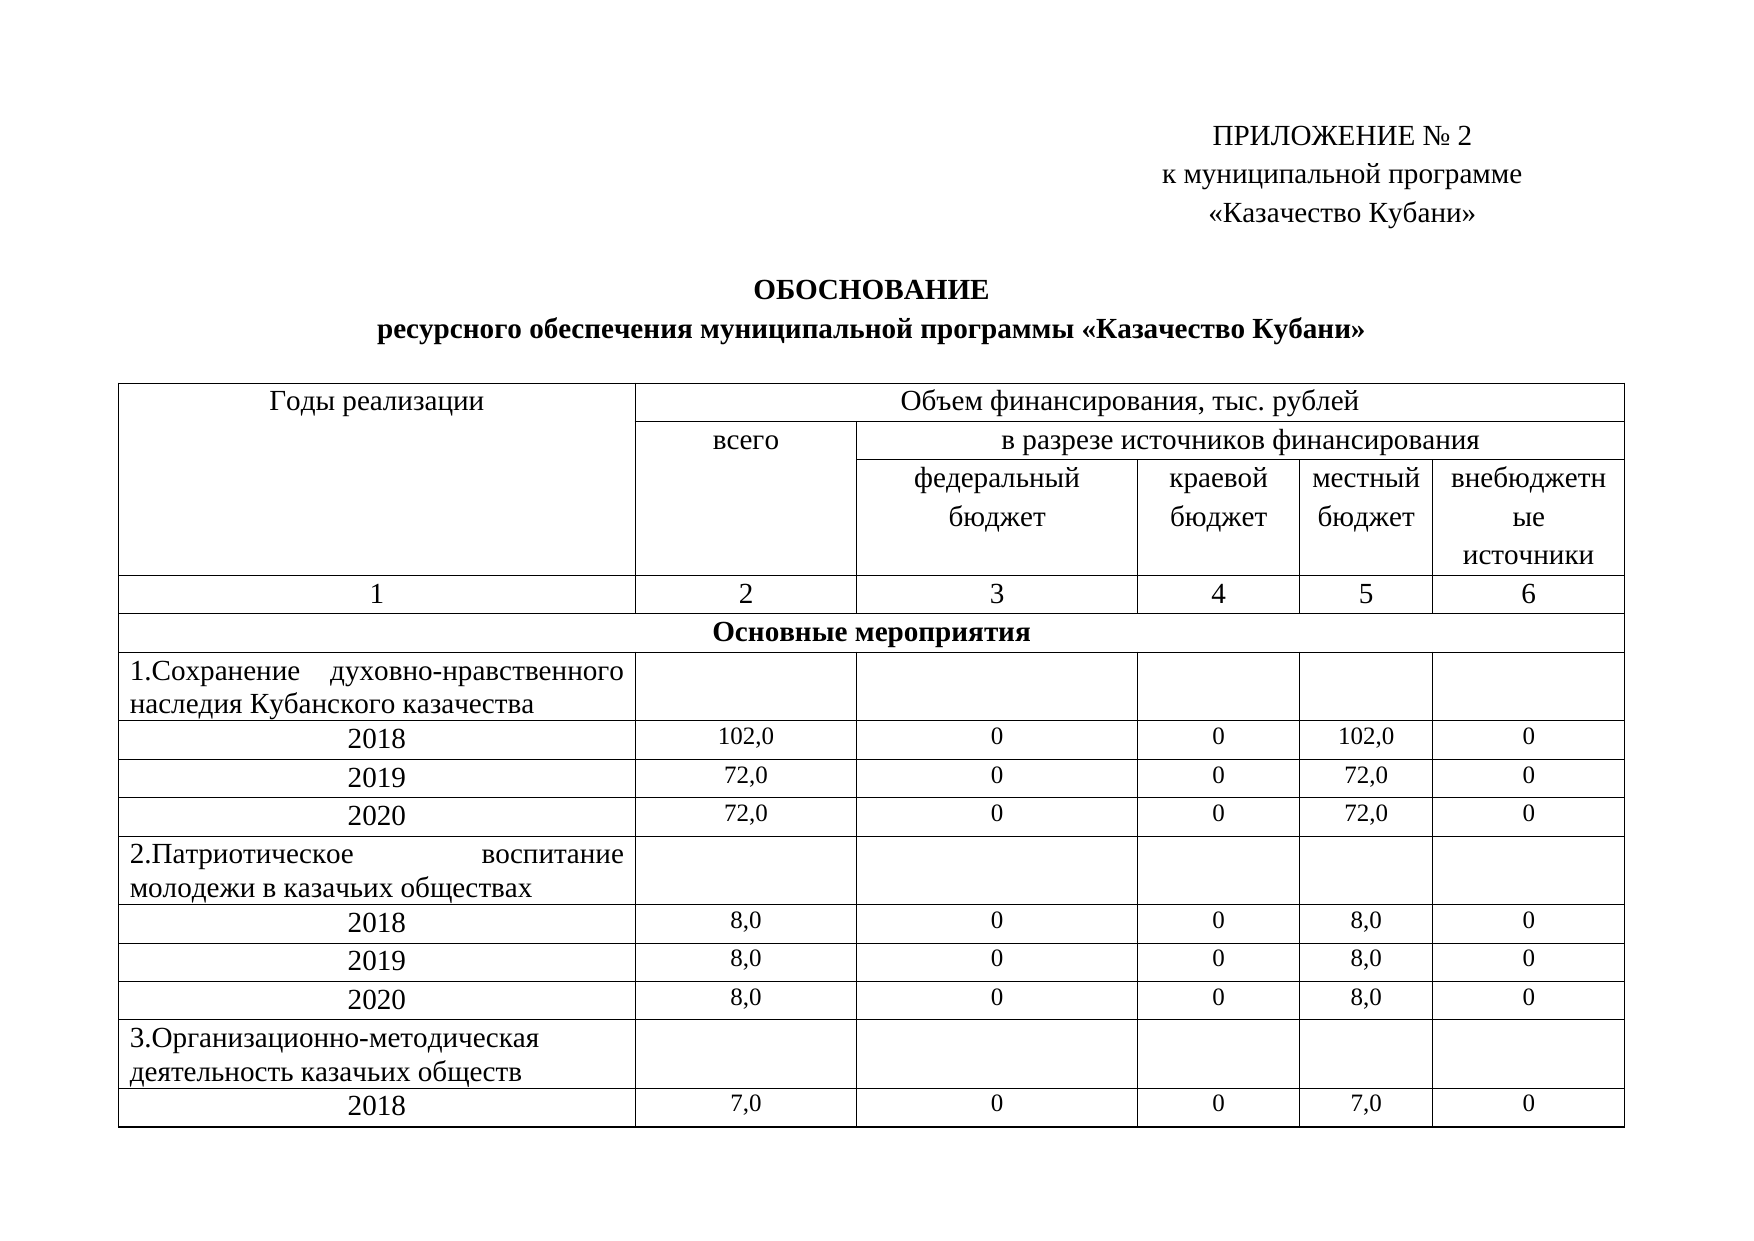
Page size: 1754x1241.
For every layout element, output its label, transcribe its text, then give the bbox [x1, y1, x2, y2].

table_cell 4 [1138, 576, 1299, 613]
table_cell [857, 653, 1137, 720]
table_cell 0 [1433, 760, 1624, 797]
table_cell 2020 [119, 982, 635, 1019]
table_cell 0 [1138, 760, 1299, 797]
text к муниципальной программе [1048, 157, 1636, 190]
table_cell 0 [1433, 905, 1624, 942]
table_cell 3 [857, 576, 1137, 613]
table_cell 0 [1433, 1089, 1624, 1126]
table_cell 2020 [119, 798, 635, 836]
table_cell 5 [1300, 576, 1432, 613]
table_cell [1300, 837, 1432, 904]
table_cell 0 [1138, 944, 1299, 981]
table_cell [636, 837, 856, 904]
table_cell 6 [1433, 576, 1624, 613]
table_cell 0 [1138, 798, 1299, 836]
text ПРИЛОЖЕНИЕ № 2 [1048, 118, 1636, 152]
table_cell [1138, 653, 1299, 720]
text «Казачество Кубани» [1048, 195, 1636, 229]
table_cell [1138, 1020, 1299, 1087]
table_cell 8,0 [636, 944, 856, 981]
table_cell 7,0 [636, 1089, 856, 1126]
table_cell 2019 [119, 760, 635, 797]
table_cell 0 [857, 905, 1137, 942]
table_cell Годы реализации [119, 384, 635, 575]
table_cell 0 [857, 982, 1137, 1019]
table_cell местный бюджет [1300, 460, 1432, 575]
table_cell 0 [1138, 905, 1299, 942]
table_cell [636, 653, 856, 720]
table_cell 8,0 [1300, 905, 1432, 942]
table_cell 72,0 [636, 760, 856, 797]
table_cell 0 [1433, 944, 1624, 981]
table_cell 2019 [119, 944, 635, 981]
table_cell 0 [857, 721, 1137, 759]
table_cell 102,0 [1300, 721, 1432, 759]
table_cell внебюджетные источники [1433, 460, 1624, 575]
table_cell 72,0 [1300, 760, 1432, 797]
table_cell [1433, 837, 1624, 904]
table_cell 1.Сохранение духовно-нравственного наследия Кубанского казачества [119, 653, 635, 720]
table_cell 8,0 [636, 905, 856, 942]
table_cell 0 [857, 760, 1137, 797]
table_cell [1300, 1020, 1432, 1087]
table_cell [1300, 653, 1432, 720]
table_cell 8,0 [1300, 982, 1432, 1019]
table_cell 2018 [119, 1089, 635, 1126]
table_cell 7,0 [1300, 1089, 1432, 1126]
table_cell 3.Организационно-методическая деятельность казачьих обществ [119, 1020, 635, 1087]
table_cell [1138, 837, 1299, 904]
table_header ОБОСНОВАНИЕ ресурсного обеспечения муниципальной программы «Казачество Кубани» [118, 272, 1624, 382]
table_cell 0 [1138, 982, 1299, 1019]
table_cell 72,0 [636, 798, 856, 836]
table_cell 8,0 [636, 982, 856, 1019]
table_cell всего [636, 422, 856, 575]
table_cell 0 [857, 1089, 1137, 1126]
table_cell [1433, 1020, 1624, 1087]
table_cell [1433, 653, 1624, 720]
table_cell [857, 1020, 1137, 1087]
table_cell [636, 1020, 856, 1087]
table_cell 1 [119, 576, 635, 613]
table_cell краевой бюджет [1138, 460, 1299, 575]
table_cell 0 [1433, 721, 1624, 759]
table_cell 2018 [119, 905, 635, 942]
table_cell 0 [857, 944, 1137, 981]
table_cell Объем финансирования, тыс. рублей [636, 384, 1624, 421]
table_cell [857, 837, 1137, 904]
table_cell 0 [1138, 721, 1299, 759]
table_cell 2.Патриотическое воспитание молодежи в казачьих обществах [119, 837, 635, 904]
table_cell Основные мероприятия [119, 614, 1624, 652]
table_cell 72,0 [1300, 798, 1432, 836]
table_cell 8,0 [1300, 944, 1432, 981]
table_cell 0 [1433, 982, 1624, 1019]
table_cell 2 [636, 576, 856, 613]
table_cell 2018 [119, 721, 635, 759]
table_cell федеральный бюджет [857, 460, 1137, 575]
table_cell 0 [857, 798, 1137, 836]
table_cell 102,0 [636, 721, 856, 759]
table_cell в разрезе источников финансирования [857, 422, 1624, 459]
table_cell 0 [1138, 1089, 1299, 1126]
table_cell 0 [1433, 798, 1624, 836]
